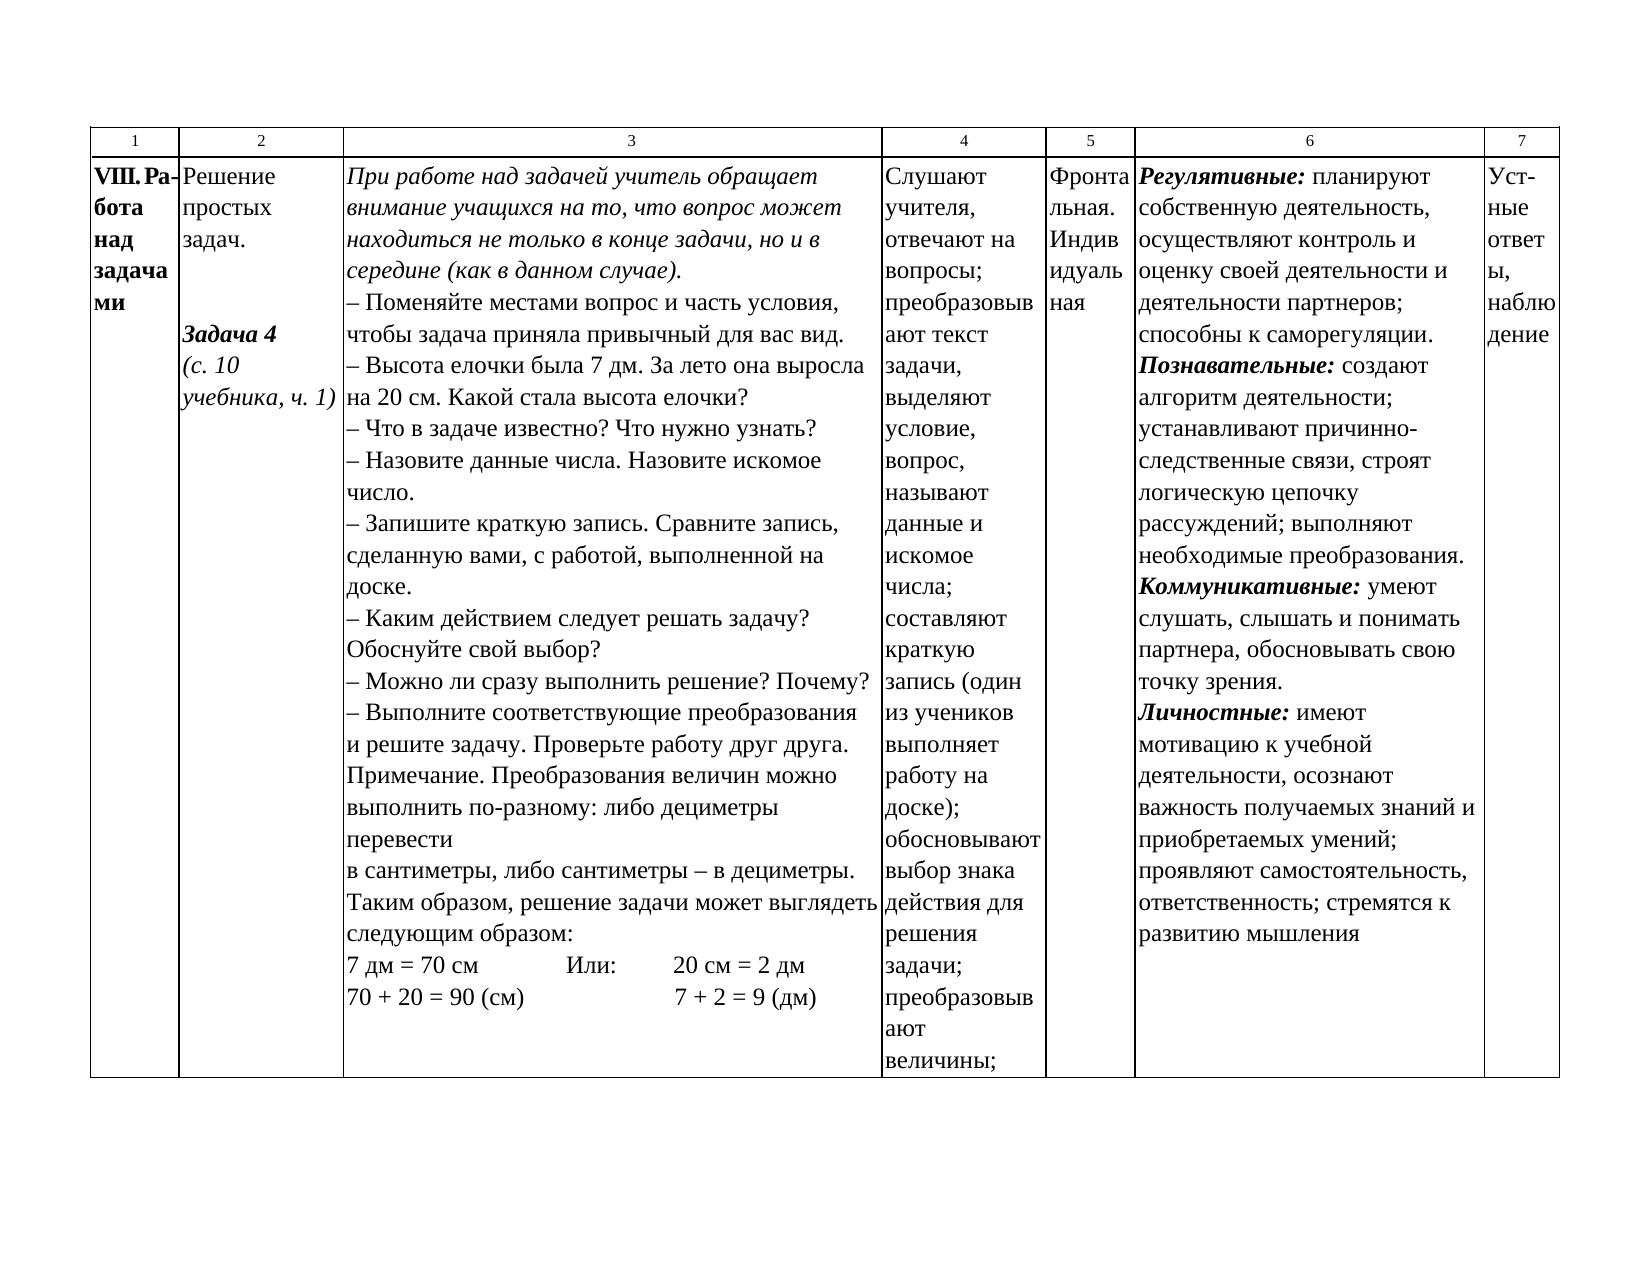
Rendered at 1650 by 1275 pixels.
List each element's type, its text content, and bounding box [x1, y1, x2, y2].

table_header 1 [91, 128, 178, 156]
table_header 7 [1485, 128, 1559, 156]
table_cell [1047, 158, 1134, 1077]
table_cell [1485, 158, 1559, 1077]
table_header 6 [1136, 128, 1484, 156]
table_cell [180, 158, 343, 1077]
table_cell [91, 157, 178, 1077]
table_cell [1136, 158, 1484, 1077]
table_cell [883, 158, 1045, 1077]
table_header 5 [1047, 128, 1134, 156]
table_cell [344, 158, 881, 1077]
table_header 3 [344, 128, 881, 156]
table_header 2 [180, 128, 343, 156]
table_header 4 [883, 128, 1045, 156]
